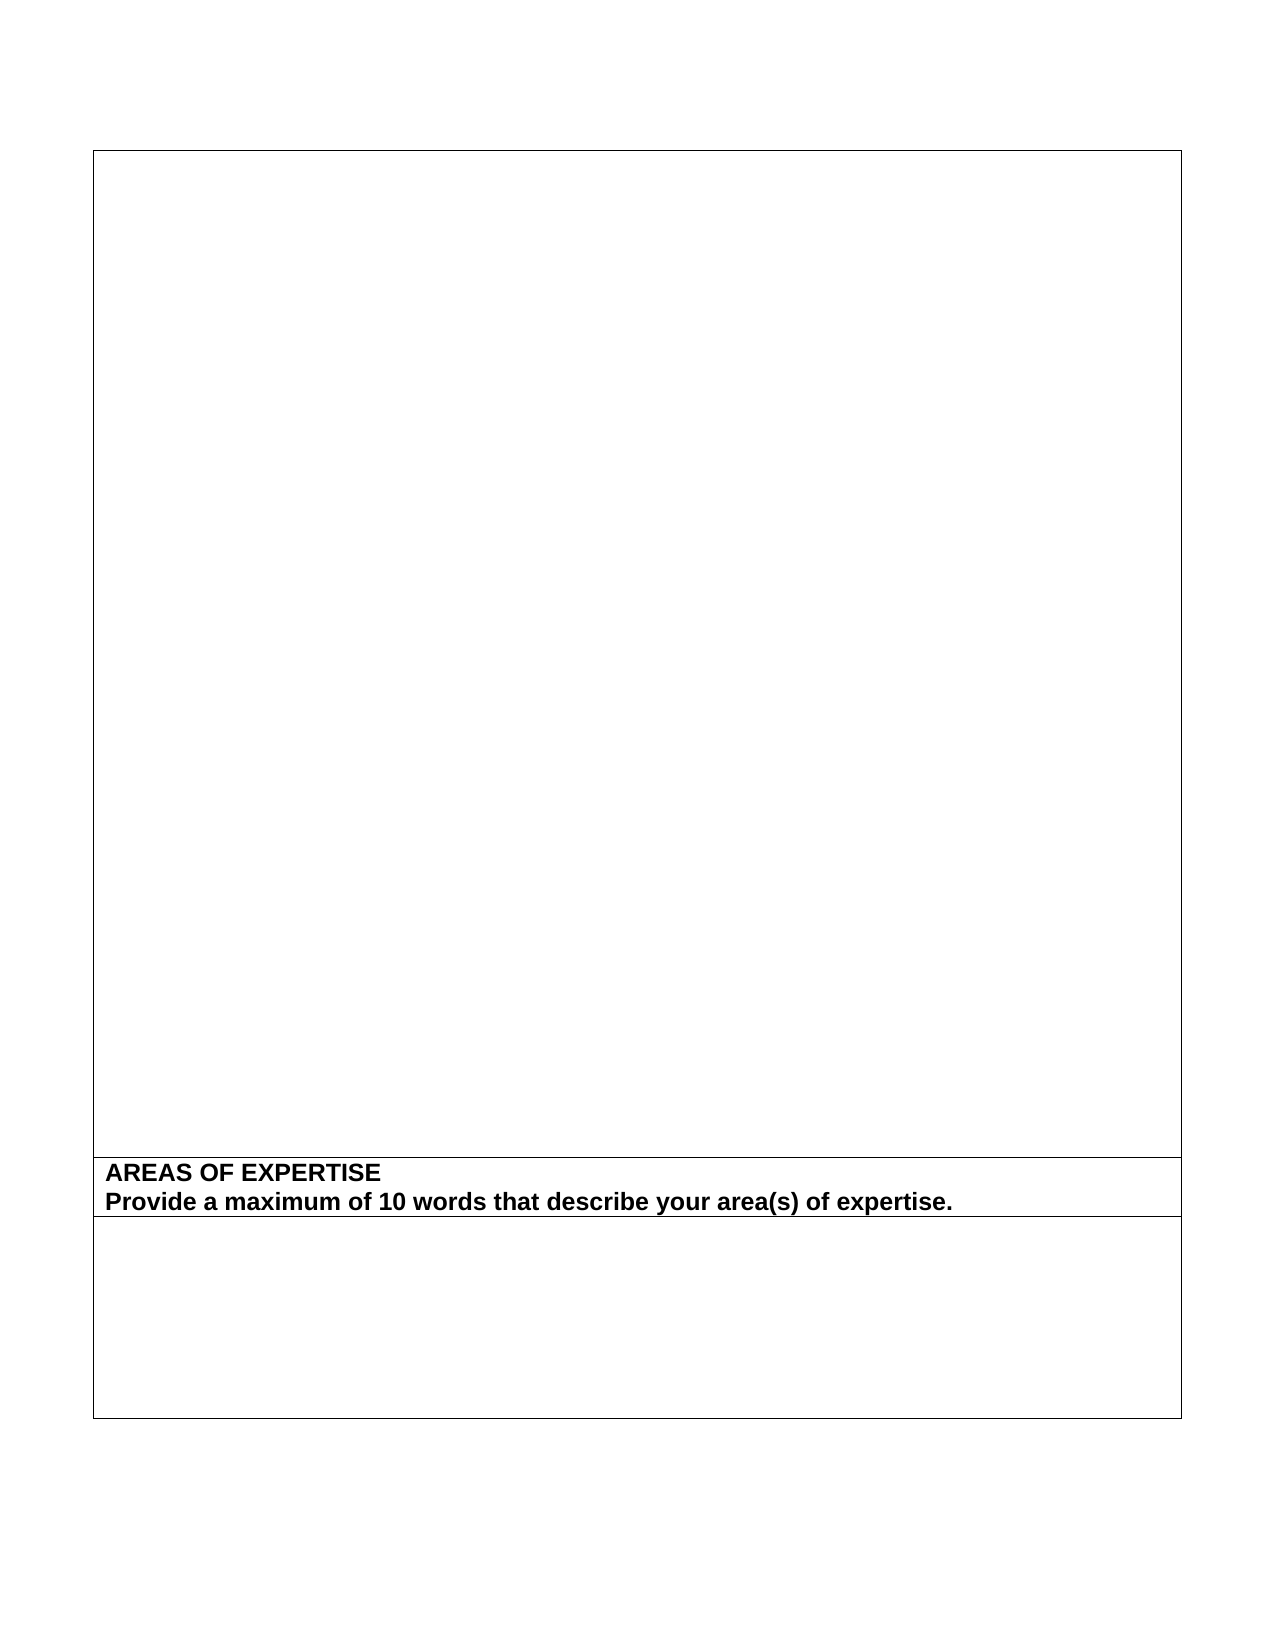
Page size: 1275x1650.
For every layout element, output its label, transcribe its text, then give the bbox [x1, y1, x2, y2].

table_cell AREAS OF EXPERTISE Provide a maximum of 10 words that describe your area(s) of expertise. [94, 1158, 1181, 1216]
table_cell [94, 1217, 1181, 1418]
table_cell [94, 151, 1181, 1157]
